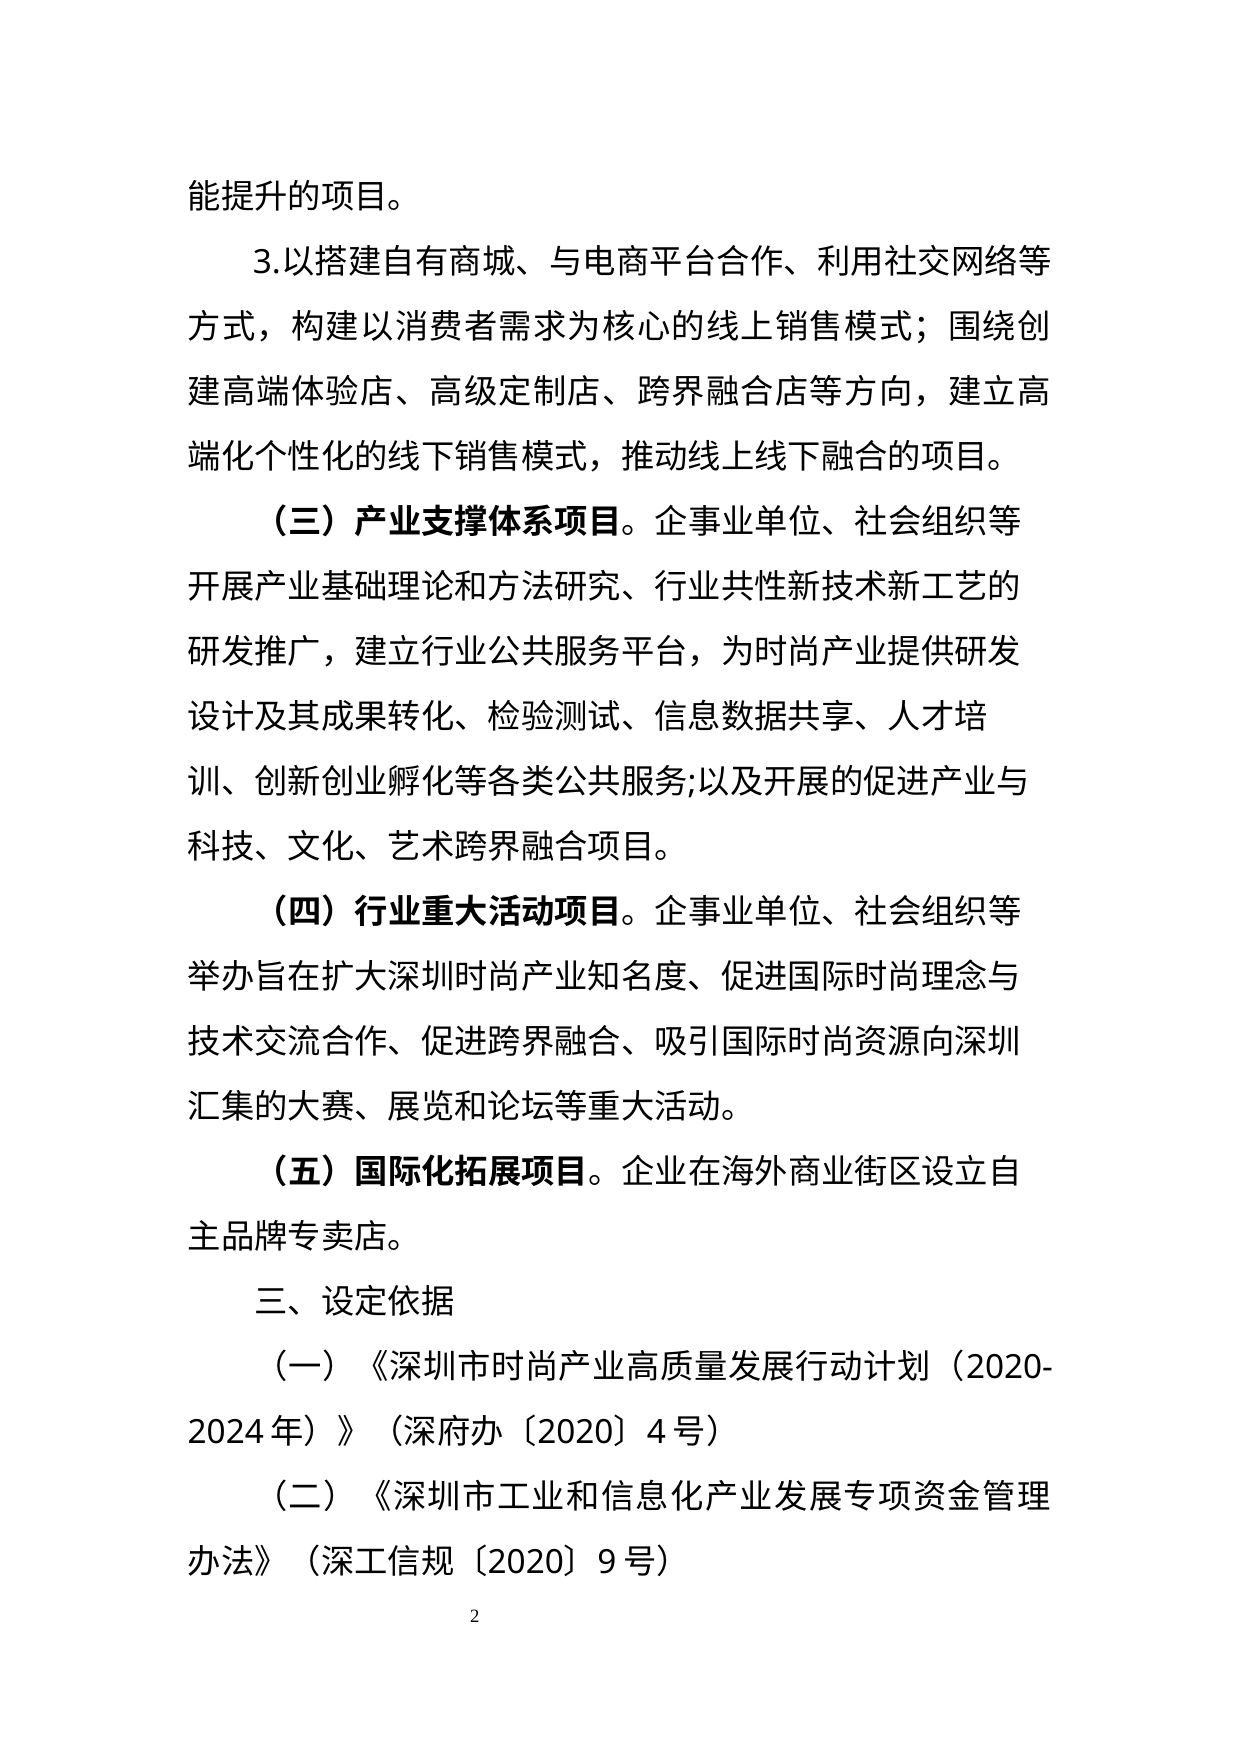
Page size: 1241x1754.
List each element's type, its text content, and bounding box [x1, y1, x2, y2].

text （五）国际化拓展项目。企业在海外商业街区设立自主品牌专卖店。 [187, 1137, 1053, 1267]
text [187, 162, 1053, 227]
text （三）产业支撑体系项目。企事业单位、社会组织等开展产业基础理论和方法研究、行业共性新技术新工艺的研发推广，建立行业公共服务平台，为时尚产业提供研发设计及其成果转化、检验测试、信息数据共享、人才培训、创新创业孵化等各类公共服务;以及开展的促进产业与科技、文化、艺术跨界融合项目。 [187, 487, 1053, 877]
text （四）行业重大活动项目。企事业单位、社会组织等举办旨在扩大深圳时尚产业知名度、促进国际时尚理念与技术交流合作、促进跨界融合、吸引国际时尚资源向深圳汇集的大赛、展览和论坛等重大活动。 [187, 877, 1053, 1137]
text （二）《深圳市工业和信息化产业发展专项资金管理办法》（深工信规〔2020〕9号） [187, 1462, 1053, 1592]
text 三、设定依据 [187, 1267, 1053, 1332]
text 3.以搭建自有商城、与电商平台合作、利用社交网络等方式，构建以消费者需求为核心的线上销售模式；围绕创建高端体验店、高级定制店、跨界融合店等方向，建立高端化个性化的线下销售模式，推动线上线下融合的项目。 [187, 227, 1053, 487]
text （一）《深圳市时尚产业高质量发展行动计划（2020-2024年）》（深府办〔2020〕4号） [187, 1332, 1053, 1462]
